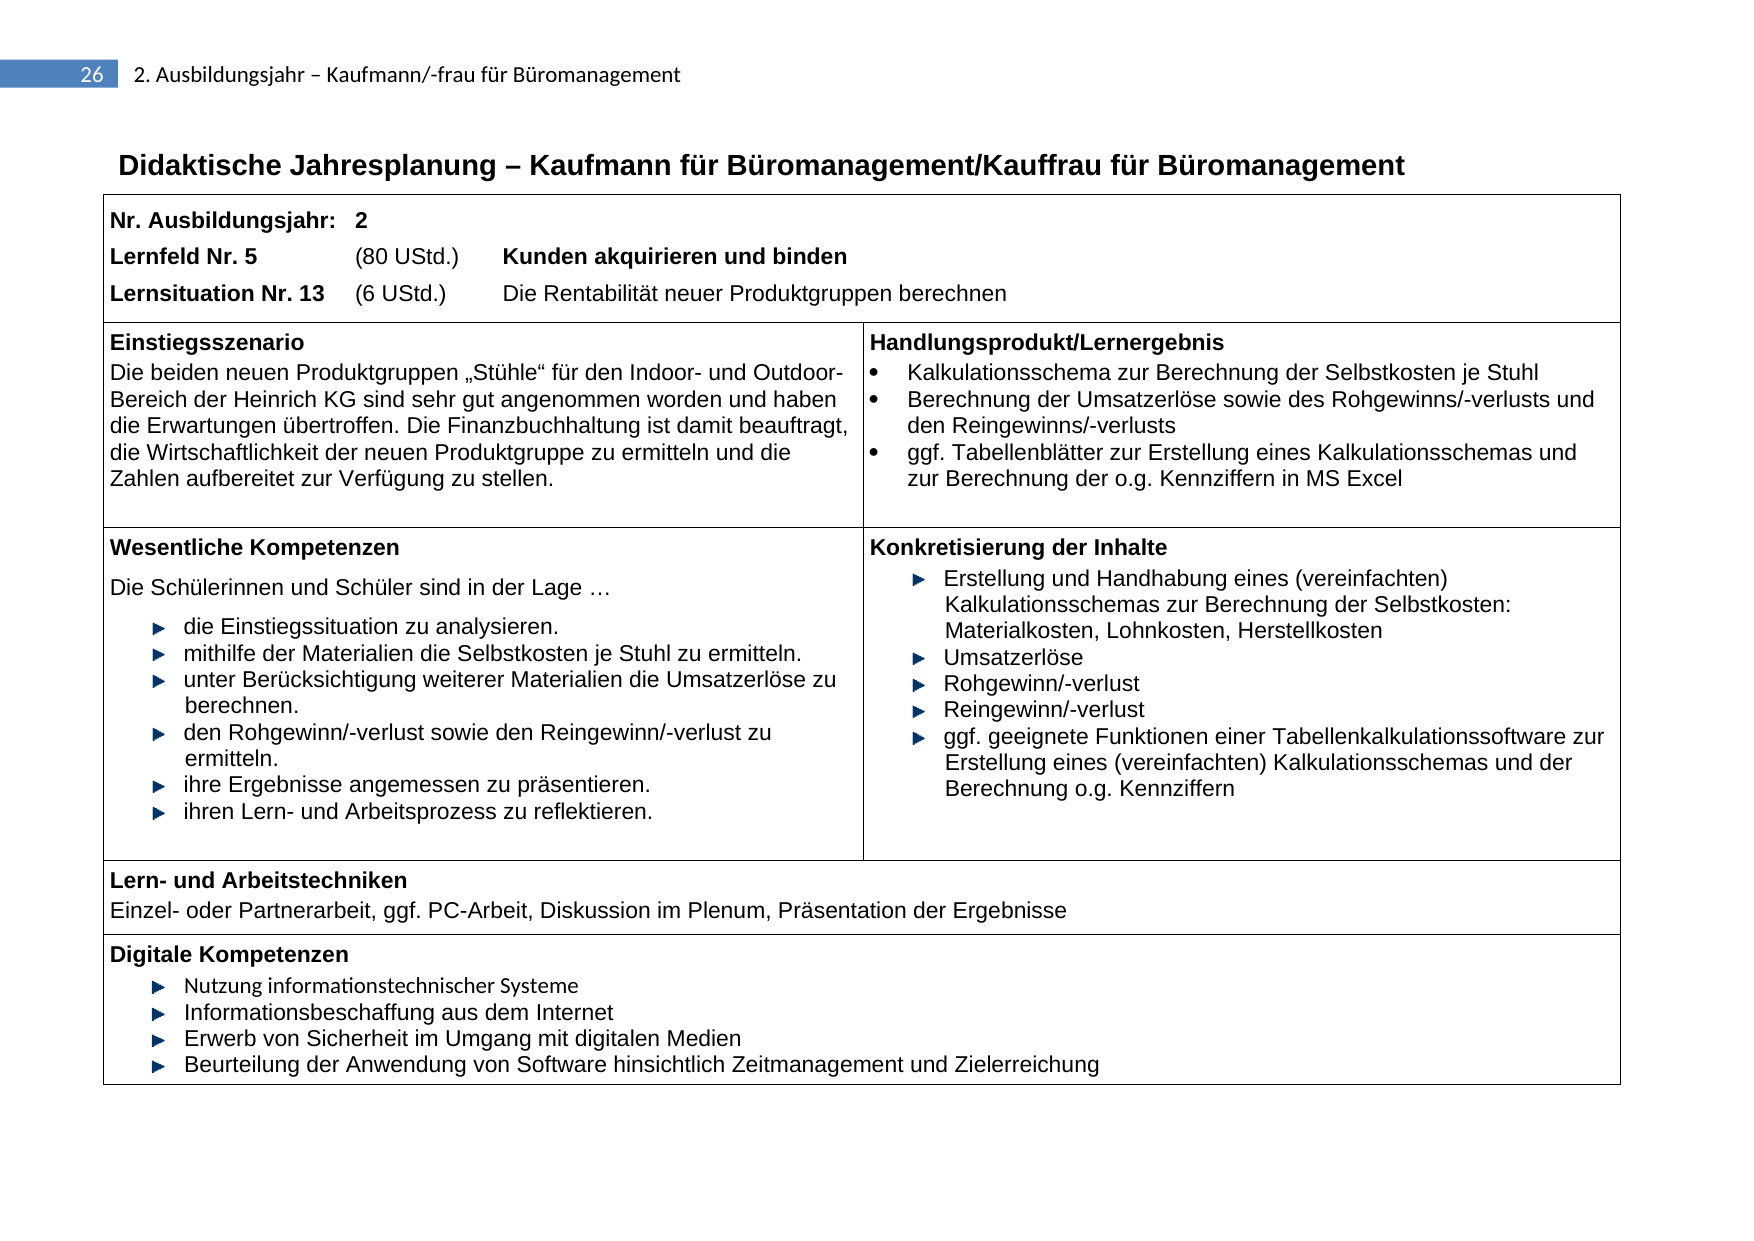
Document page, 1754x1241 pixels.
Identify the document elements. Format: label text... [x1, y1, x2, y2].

table_cell Konkretisierung der Inhalte Erstellung und Handhabung eines (vereinfachten) Kalkulationsschemas zur Berechnung der Selbstkosten: Materialkosten, Lohnkosten, Herstellkosten Umsatzerlöse Rohgewinn/-verlust Reingewinn/-verlust ggf. geeignete Funktionen einer Tabellenkalkulationssoftware zur Erstellung eines (vereinfachten) Kalkulationsschemas und der Berechnung o.g. Kennziffern [864, 528, 1620, 860]
picture [148, 802, 165, 820]
picture [908, 674, 925, 692]
table_cell Lern- und Arbeitstechniken Einzel- oder Partnerarbeit, ggf. PC-Arbeit, Diskussion im Plenum, Präsentation der Ergebnisse [104, 861, 1620, 933]
picture [148, 776, 165, 793]
picture [908, 648, 925, 665]
table_header Nr. Ausbildungsjahr: 2 Lernfeld Nr. 5 (80 UStd.) Kunden akquirieren und binden Lernsituation Nr. 13 (6 UStd.) Die Rentabilität neuer Produktgruppen berechnen [104, 195, 1620, 322]
picture [148, 670, 165, 688]
text Didaktische Jahresplanung – Kaufmann für Büromanagement/Kauffrau für Büromanagement [118, 148, 1606, 181]
table_cell Einstiegsszenario Die beiden neuen Produktgruppen „Stühle“ für den Indoor- und Outdoor-Bereich der Heinrich KG sind sehr gut angenommen worden und haben die Erwartungen übertroffen. Die Finanzbuchhaltung ist damit beauftragt, die Wirtschaftlichkeit der neuen Produktgruppe zu ermitteln und die Zahlen aufbereitet zur Verfügung zu stellen. [104, 323, 863, 527]
picture [147, 1030, 165, 1047]
picture [147, 1003, 165, 1021]
picture [148, 644, 165, 661]
picture [147, 976, 165, 994]
table_cell Handlungsprodukt/Lernergebnis Kalkulationsschema zur Berechnung der Selbstkosten je Stuhl Berechnung der Umsatzerlöse sowie des Rohgewinns/-verlusts und den Reingewinns/-verlusts ggf. Tabellenblätter zur Erstellung eines Kalkulationsschemas und zur Berechnung der o.g. Kennziffern in MS Excel [864, 323, 1620, 527]
picture [908, 727, 925, 745]
picture [148, 723, 165, 741]
picture [147, 1056, 165, 1073]
picture [908, 569, 925, 586]
picture [908, 701, 925, 718]
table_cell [104, 935, 1620, 1084]
table_cell Wesentliche Kompetenzen Die Schülerinnen und Schüler sind in der Lage … die Einstiegssituation zu analysieren. mithilfe der Materialien die Selbstkosten je Stuhl zu ermitteln. unter Berücksichtigung weiterer Materialien die Umsatzerlöse zu berechnen. den Rohgewinn/-verlust sowie den Reingewinn/-verlust zu ermitteln. ihre Ergebnisse angemessen zu präsentieren. ihren Lern- und Arbeitsprozess zu reflektieren. [104, 528, 863, 860]
picture [148, 618, 165, 635]
